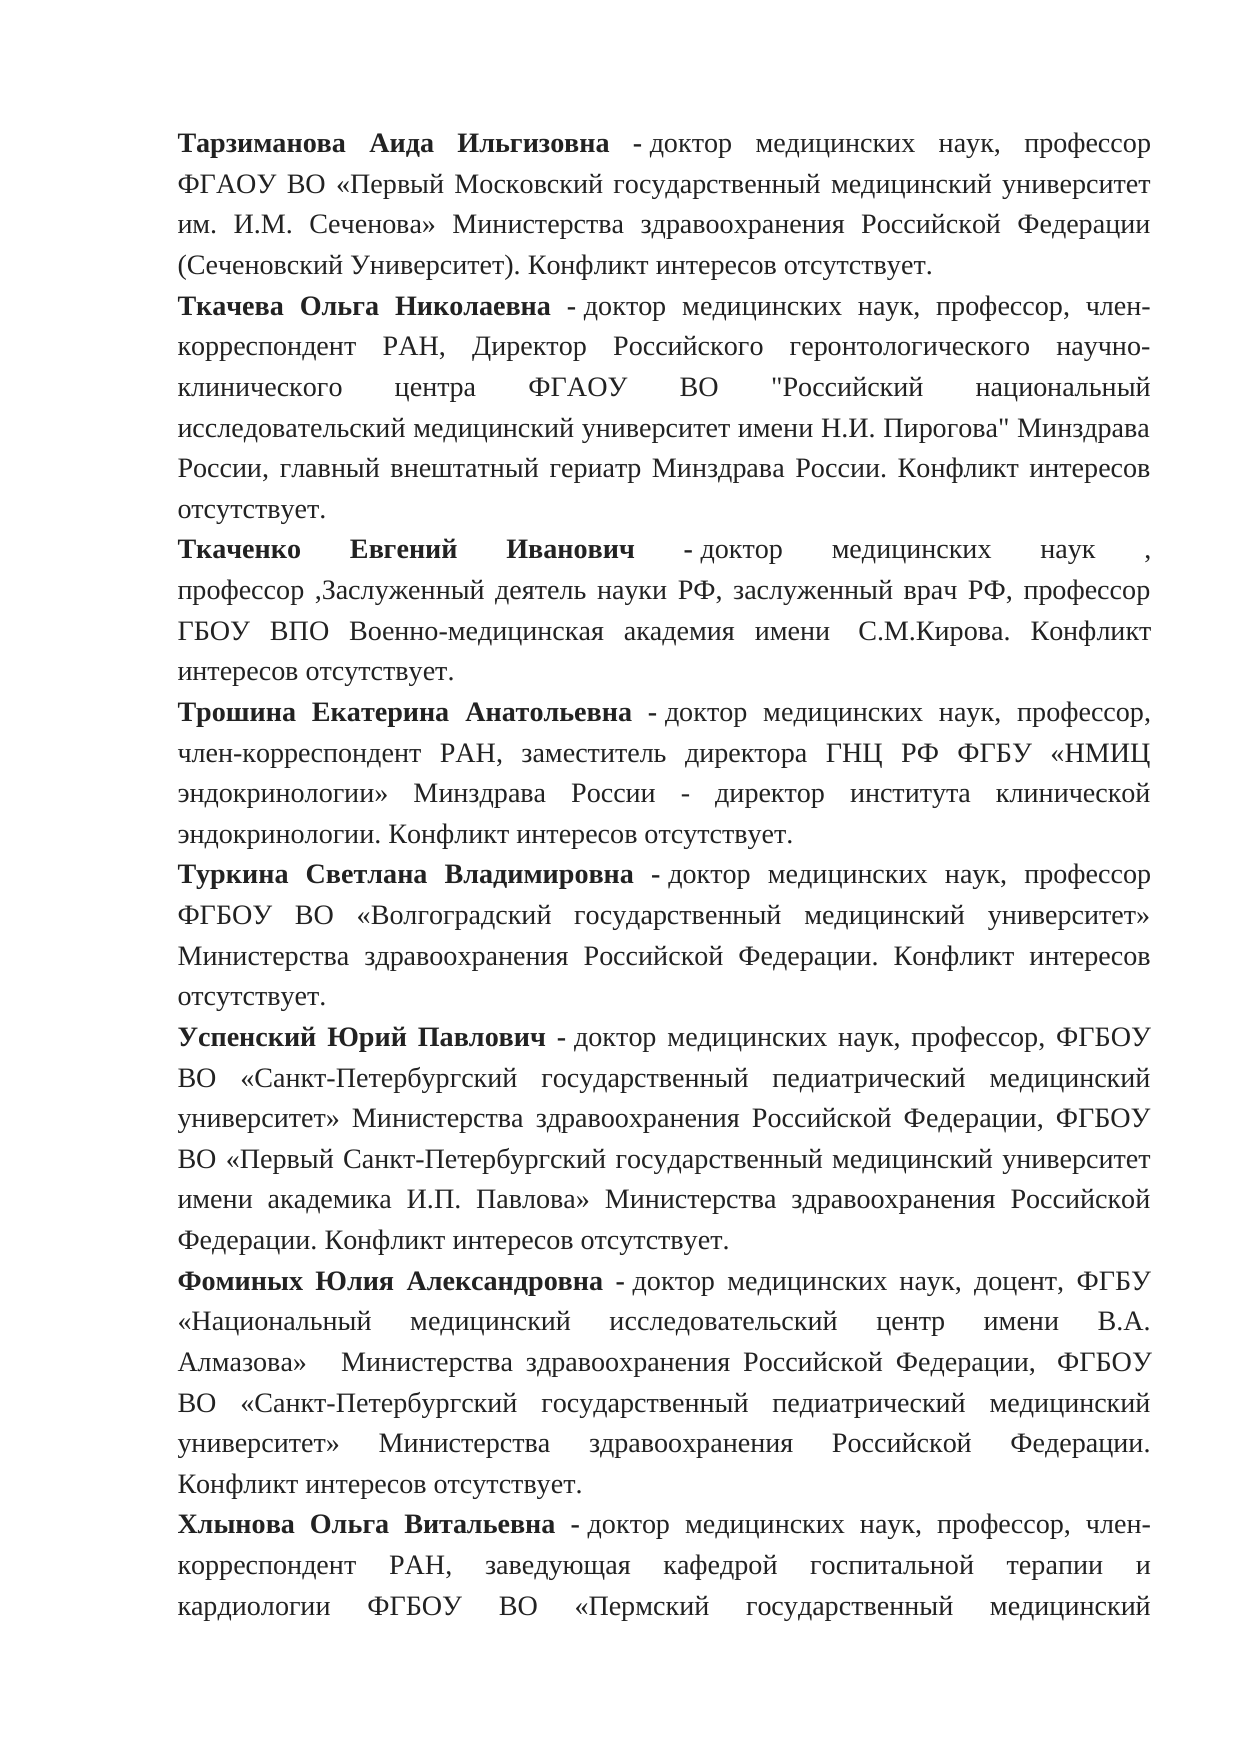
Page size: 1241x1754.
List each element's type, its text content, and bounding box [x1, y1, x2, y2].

text Ткаченко Евгений Иванович - доктор медицинских наук , профессор ,Заслуженный деятель науки РФ, заслуженный врач РФ, профессор ГБОУ ВПО Военно-медицинская академия имени С.М.Кирова. Конфликт интересов отсутствует. [177, 524, 1152, 687]
text Трошина Екатерина Анатольевна - доктор медицинских наук, профессор, член-корреспондент РАН, заместитель директора ГНЦ РФ ФГБУ «НМИЦ эндокринологии» Минздрава России - директор института клинической эндокринологии. Конфликт интересов отсутствует. [177, 687, 1152, 849]
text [177, 1499, 1152, 1621]
text Тарзиманова Аида Ильгизовна - доктор медицинских наук, профессор ФГАОУ ВО «Первый Московский государственный медицинский университет им. И.М. Сеченова» Министерства здравоохранения Российской Федерации (Сеченовский Университет). Конфликт интересов отсутствует. [177, 118, 1152, 281]
text Успенский Юрий Павлович - доктор медицинских наук, профессор, ФГБОУ ВО «Санкт-Петербургский государственный педиатрический медицинский университет» Министерства здравоохранения Российской Федерации, ФГБОУ ВО «Первый Санкт-Петербургский государственный медицинский университет имени академика И.П. Павлова» Министерства здравоохранения Российской Федерации. Конфликт интересов отсутствует. [177, 1012, 1152, 1256]
text Фоминых Юлия Александровна - доктор медицинских наук, доцент, ФГБУ «Национальный медицинский исследовательский центр имени В.А. Алмазова» Министерства здравоохранения Российской Федерации, ФГБОУ ВО «Санкт-Петербургский государственный педиатрический медицинский университет» Министерства здравоохранения Российской Федерации. Конфликт интересов отсутствует. [177, 1256, 1152, 1499]
text Туркина Светлана Владимировна - доктор медицинских наук, профессор ФГБОУ ВО «Волгоградский государственный медицинский университет» Министерства здравоохранения Российской Федерации. Конфликт интересов отсутствует. [177, 849, 1152, 1012]
text Ткачева Ольга Николаевна - доктор медицинских наук, профессор, член-корреспондент РАН, Директор Российского геронтологического научно-клинического центра ФГАОУ ВО "Российский национальный исследовательский медицинский университет имени Н.И. Пирогова" Минздрава России, главный внештатный гериатр Минздрава России. Конфликт интересов отсутствует. [177, 281, 1152, 524]
